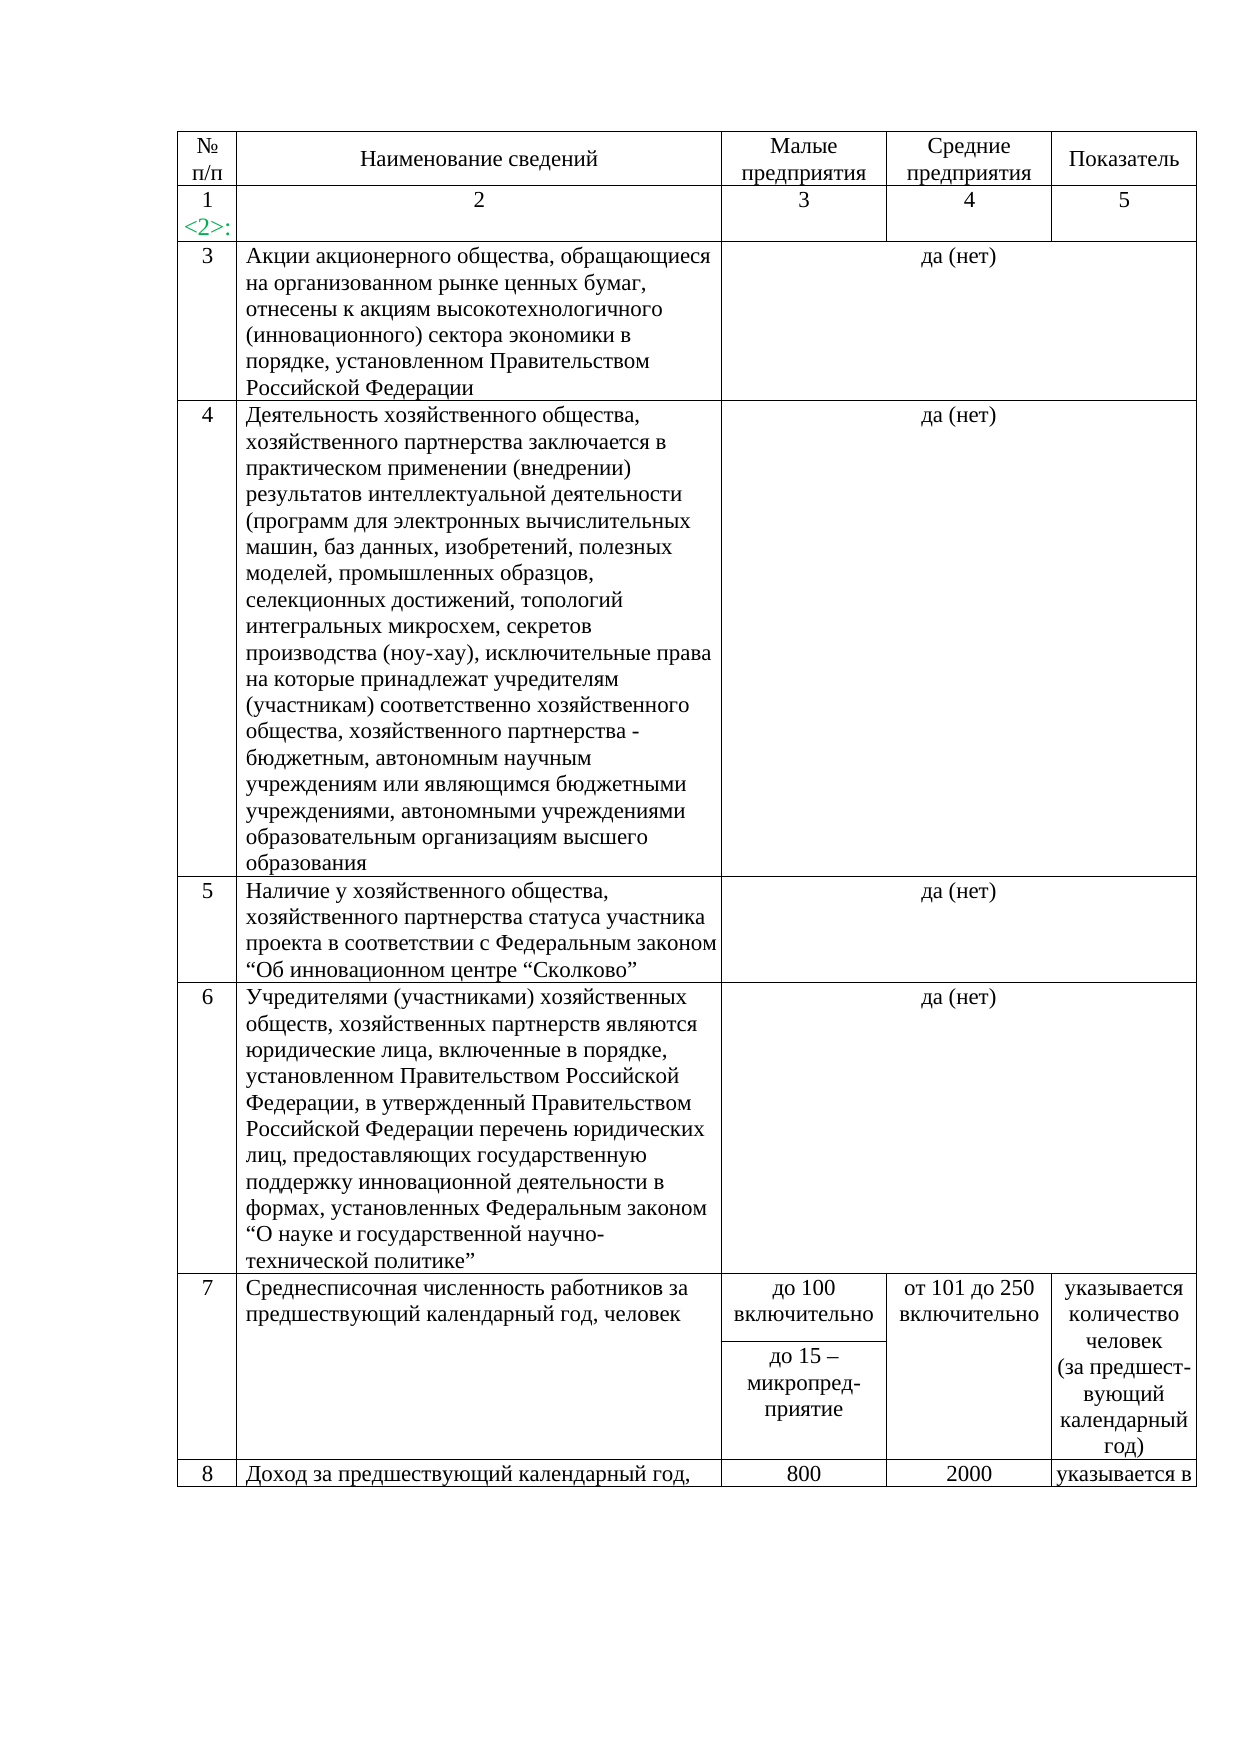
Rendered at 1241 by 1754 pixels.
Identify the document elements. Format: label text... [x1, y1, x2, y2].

table_cell 3 [178, 242, 236, 400]
table_cell до 15 – микропредприятие [722, 1342, 886, 1459]
table_cell Деятельность хозяйственного общества, хозяйственного партнерства заключается в практическом применении (внедрении) результатов интеллектуальной деятельности (программ для электронных вычислительных машин, баз данных, изобретений, полезных моделей, промышленных образцов, селекционных достижений, топологий интегральных микросхем, секретов производства (ноу-хау), исключительные права на которые принадлежат учредителям (участникам) соответственно хозяйственного общества, хозяйственного партнерства - бюджетным, автономным научным учреждениям или являющимся бюджетными учреждениями, автономными учреждениями образовательным организациям высшего образования [237, 401, 721, 876]
table_cell 1 <2>: [178, 186, 236, 241]
table_cell Наличие у хозяйственного общества, хозяйственного партнерства статуса участника проекта в соответствии с Федеральным законом “Об инновационном центре “Сколково” [237, 877, 721, 982]
table_header Показатель [1052, 132, 1196, 185]
table_cell 3 [722, 186, 886, 241]
table_cell указывается количество человек (за предшествующий календарный год) [1052, 1274, 1196, 1459]
table_cell 5 [1052, 186, 1196, 241]
table_cell да (нет) [722, 401, 1196, 876]
table_cell Среднесписочная численность работников за предшествующий календарный год, человек [237, 1274, 721, 1459]
table_header Наименование сведений [237, 132, 721, 185]
table_cell 2 [237, 186, 721, 241]
table_cell да (нет) [722, 983, 1196, 1273]
table_cell 8 [178, 1460, 236, 1486]
table_header Малые предприятия [722, 132, 886, 185]
table_cell 7 [178, 1274, 236, 1459]
table_cell от 101 до 250 включительно [887, 1274, 1051, 1459]
table_cell 4 [178, 401, 236, 876]
table_cell да (нет) [722, 877, 1196, 982]
table_header Средние предприятия [887, 132, 1051, 185]
table_cell 2000 [887, 1460, 1051, 1486]
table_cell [237, 1460, 721, 1486]
table_cell Акции акционерного общества, обращающиеся на организованном рынке ценных бумаг, отнесены к акциям высокотехнологичного (инновационного) сектора экономики в порядке, установленном Правительством Российской Федерации [237, 242, 721, 400]
table_cell Учредителями (участниками) хозяйственных обществ, хозяйственных партнерств являются юридические лица, включенные в порядке, установленном Правительством Российской Федерации, в утвержденный Правительством Российской Федерации перечень юридических лиц, предоставляющих государственную поддержку инновационной деятельности в формах, установленных Федеральным законом “О науке и государственной научно-технической политике” [237, 983, 721, 1273]
table_header № п/п [178, 132, 236, 185]
table_cell до 100 включительно [722, 1274, 886, 1341]
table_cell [1052, 1460, 1196, 1486]
table_cell 800 [722, 1460, 886, 1486]
table_cell 5 [178, 877, 236, 982]
table_cell 4 [887, 186, 1051, 241]
table_cell да (нет) [722, 242, 1196, 400]
table_cell 6 [178, 983, 236, 1273]
